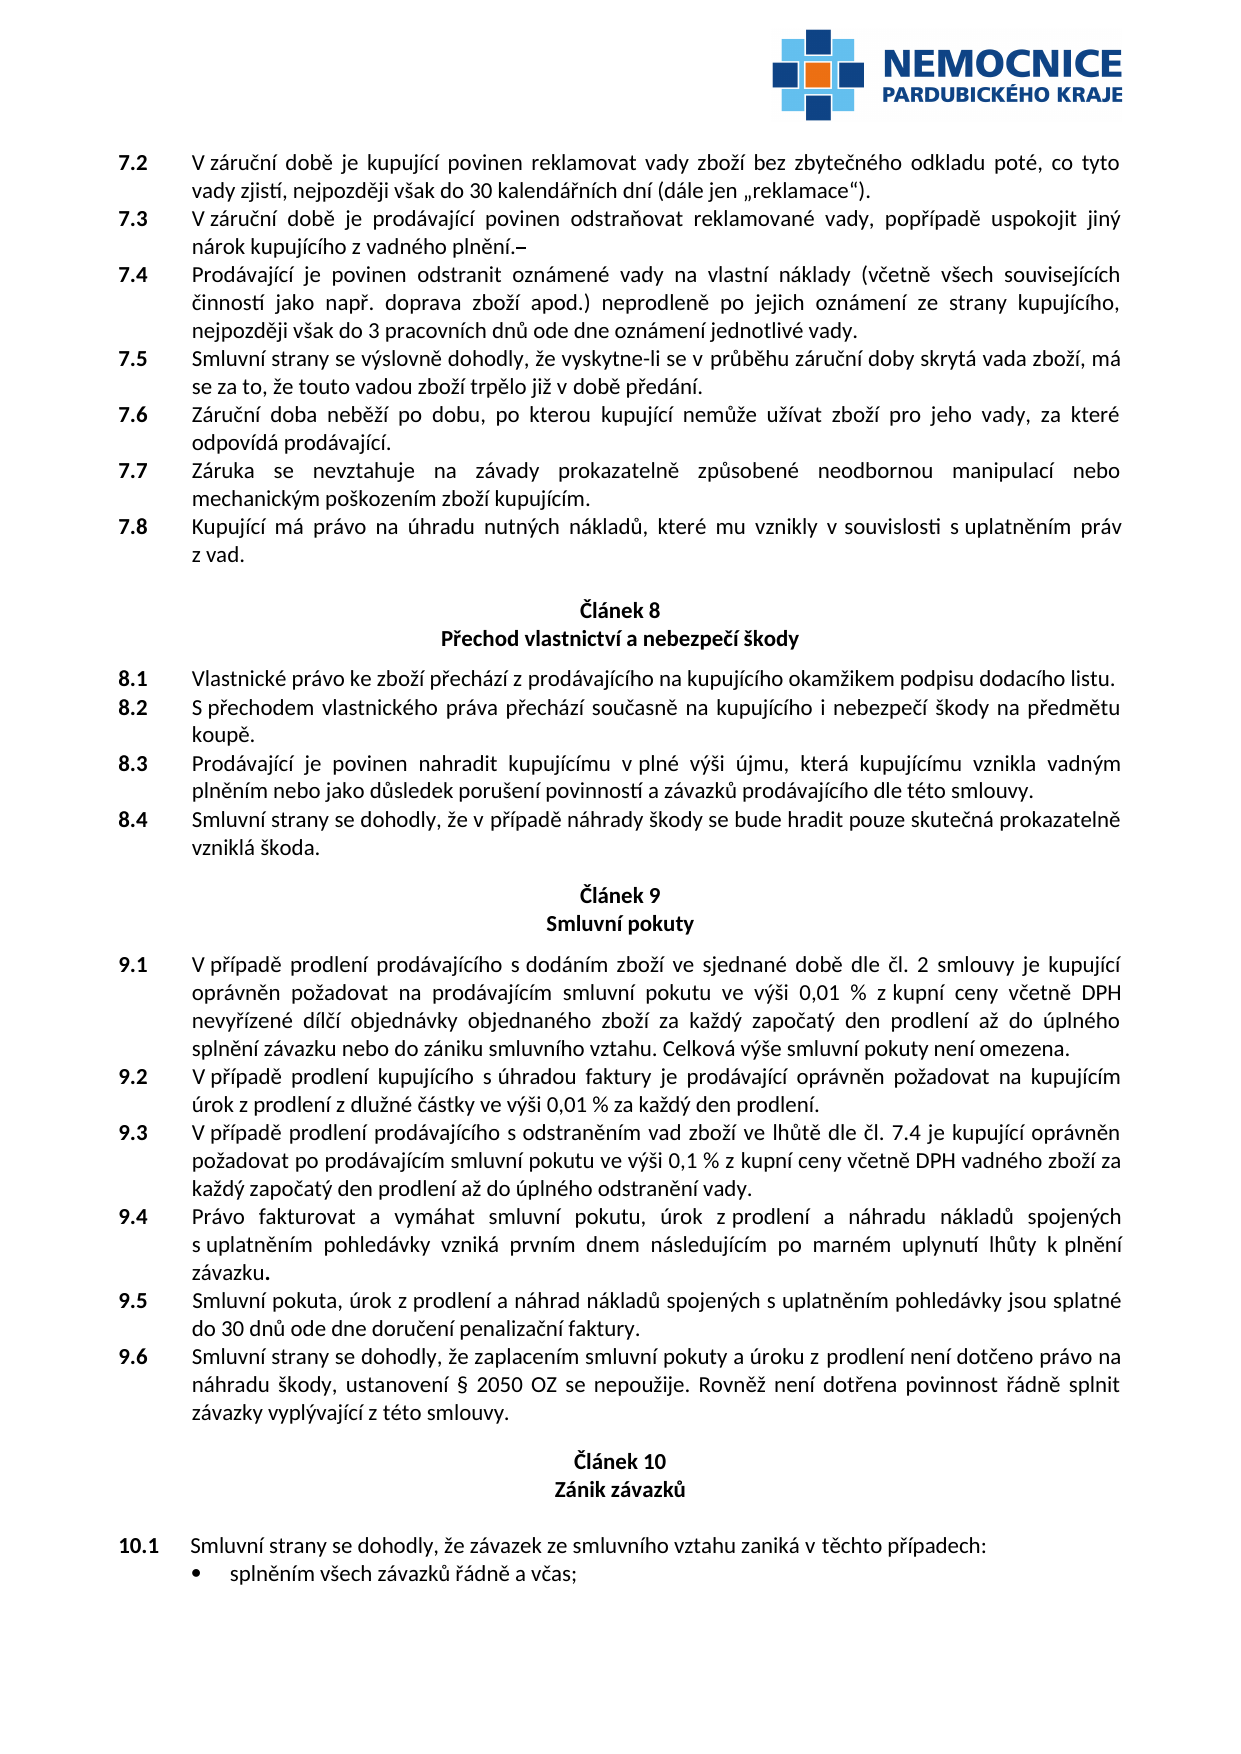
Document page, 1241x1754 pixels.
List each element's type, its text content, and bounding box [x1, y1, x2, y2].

text Článek 10 [118, 1447, 1122, 1475]
picture [771, 28, 1123, 122]
text 9.5 Smluvní pokuta, úrok z prodlení a náhrad nákladů spojených s uplatněním pohledávky jsou splatné do 30 dnů ode dne doručení penalizační faktury. [118, 1286, 1122, 1342]
text Přechod vlastnictví a nebezpečí škody [118, 624, 1122, 652]
text 8.1 Vlastnické právo ke zboží přechází z prodávajícího na kupujícího okamžikem podpisu dodacího listu. [118, 664, 1122, 693]
text 7.2 V záruční době je kupující povinen reklamovat vady zboží bez zbytečného odkladu poté, co tyto vady zjistí, nejpozději však do 30 kalendářních dní (dále jen „reklamace“). [118, 148, 1122, 204]
list splněním všech závazků řádně a včas; [192, 1559, 1122, 1587]
text 7.3 V záruční době je prodávající povinen odstraňovat reklamované vady, popřípadě uspokojit jiný nárok kupujícího z vadného plnění. [118, 204, 1122, 260]
text 7.4 Prodávající je povinen odstranit oznámené vady na vlastní náklady (včetně všech souvisejících činností jako např. doprava zboží apod.) neprodleně po jejich oznámení ze strany kupujícího, nejpozději však do 3 pracovních dnů ode dne oznámení jednotlivé vady. [118, 260, 1122, 344]
text Článek 9 [118, 882, 1122, 909]
text 9.1 V případě prodlení prodávajícího s dodáním zboží ve sjednané době dle čl. 2 smlouvy je kupující oprávněn požadovat na prodávajícím smluvní pokutu ve výši 0,01 % z kupní ceny včetně DPH nevyřízené dílčí objednávky objednaného zboží za každý započatý den prodlení až do úplného splnění závazku nebo do zániku smluvního vztahu. Celková výše smluvní pokuty není omezena. [118, 950, 1122, 1062]
text 8.3 Prodávající je povinen nahradit kupujícímu v plné výši újmu, která kupujícímu vznikla vadným plněním nebo jako důsledek porušení povinností a závazků prodávajícího dle této smlouvy. [118, 749, 1122, 805]
text Smluvní pokuty [118, 909, 1122, 938]
text Článek 8 [118, 596, 1122, 624]
text 9.2 V případě prodlení kupujícího s úhradou faktury je prodávající oprávněn požadovat na kupujícím úrok z prodlení z dlužné částky ve výši 0,01 % za každý den prodlení. [118, 1062, 1122, 1118]
text 8.4 Smluvní strany se dohodly, že v případě náhrady škody se bude hradit pouze skutečná prokazatelně vzniklá škoda. [118, 805, 1122, 861]
text 7.6 Záruční doba neběží po dobu, po kterou kupující nemůže užívat zboží pro jeho vady, za které odpovídá prodávající. [118, 400, 1122, 456]
text 7.8 Kupující má právo na úhradu nutných nákladů, které mu vznikly v souvislosti s uplatněním práv z vad. [118, 512, 1122, 568]
text 7.5 Smluvní strany se výslovně dohodly, že vyskytne-li se v průběhu záruční doby skrytá vada zboží, má se za to, že touto vadou zboží trpělo již v době předání. [118, 344, 1122, 400]
text 9.4 Právo fakturovat a vymáhat smluvní pokutu, úrok z prodlení a náhradu nákladů spojených s uplatněním pohledávky vzniká prvním dnem následujícím po marném uplynutí lhůty k plnění závazku. [118, 1202, 1122, 1286]
text 8.2 S přechodem vlastnického práva přechází současně na kupujícího i nebezpečí škody na předmětu koupě. [118, 693, 1122, 749]
text 7.7 Záruka se nevztahuje na závady prokazatelně způsobené neodbornou manipulací nebo mechanickým poškozením zboží kupujícím. [118, 456, 1122, 512]
text Zánik závazků [118, 1475, 1122, 1503]
text 9.3 V případě prodlení prodávajícího s odstraněním vad zboží ve lhůtě dle čl. 7.4 je kupující oprávněn požadovat po prodávajícím smluvní pokutu ve výši 0,1 % z kupní ceny včetně DPH vadného zboží za každý započatý den prodlení až do úplného odstranění vady. [118, 1118, 1122, 1202]
text 9.6 Smluvní strany se dohodly, že zaplacením smluvní pokuty a úroku z prodlení není dotčeno právo na náhradu škody, ustanovení § 2050 OZ se nepoužije. Rovněž není dotřena povinnost řádně splnit závazky vyplývající z této smlouvy. [118, 1342, 1122, 1426]
text 10.1 Smluvní strany se dohodly, že závazek ze smluvního vztahu zaniká v těchto případech: [118, 1531, 1122, 1559]
